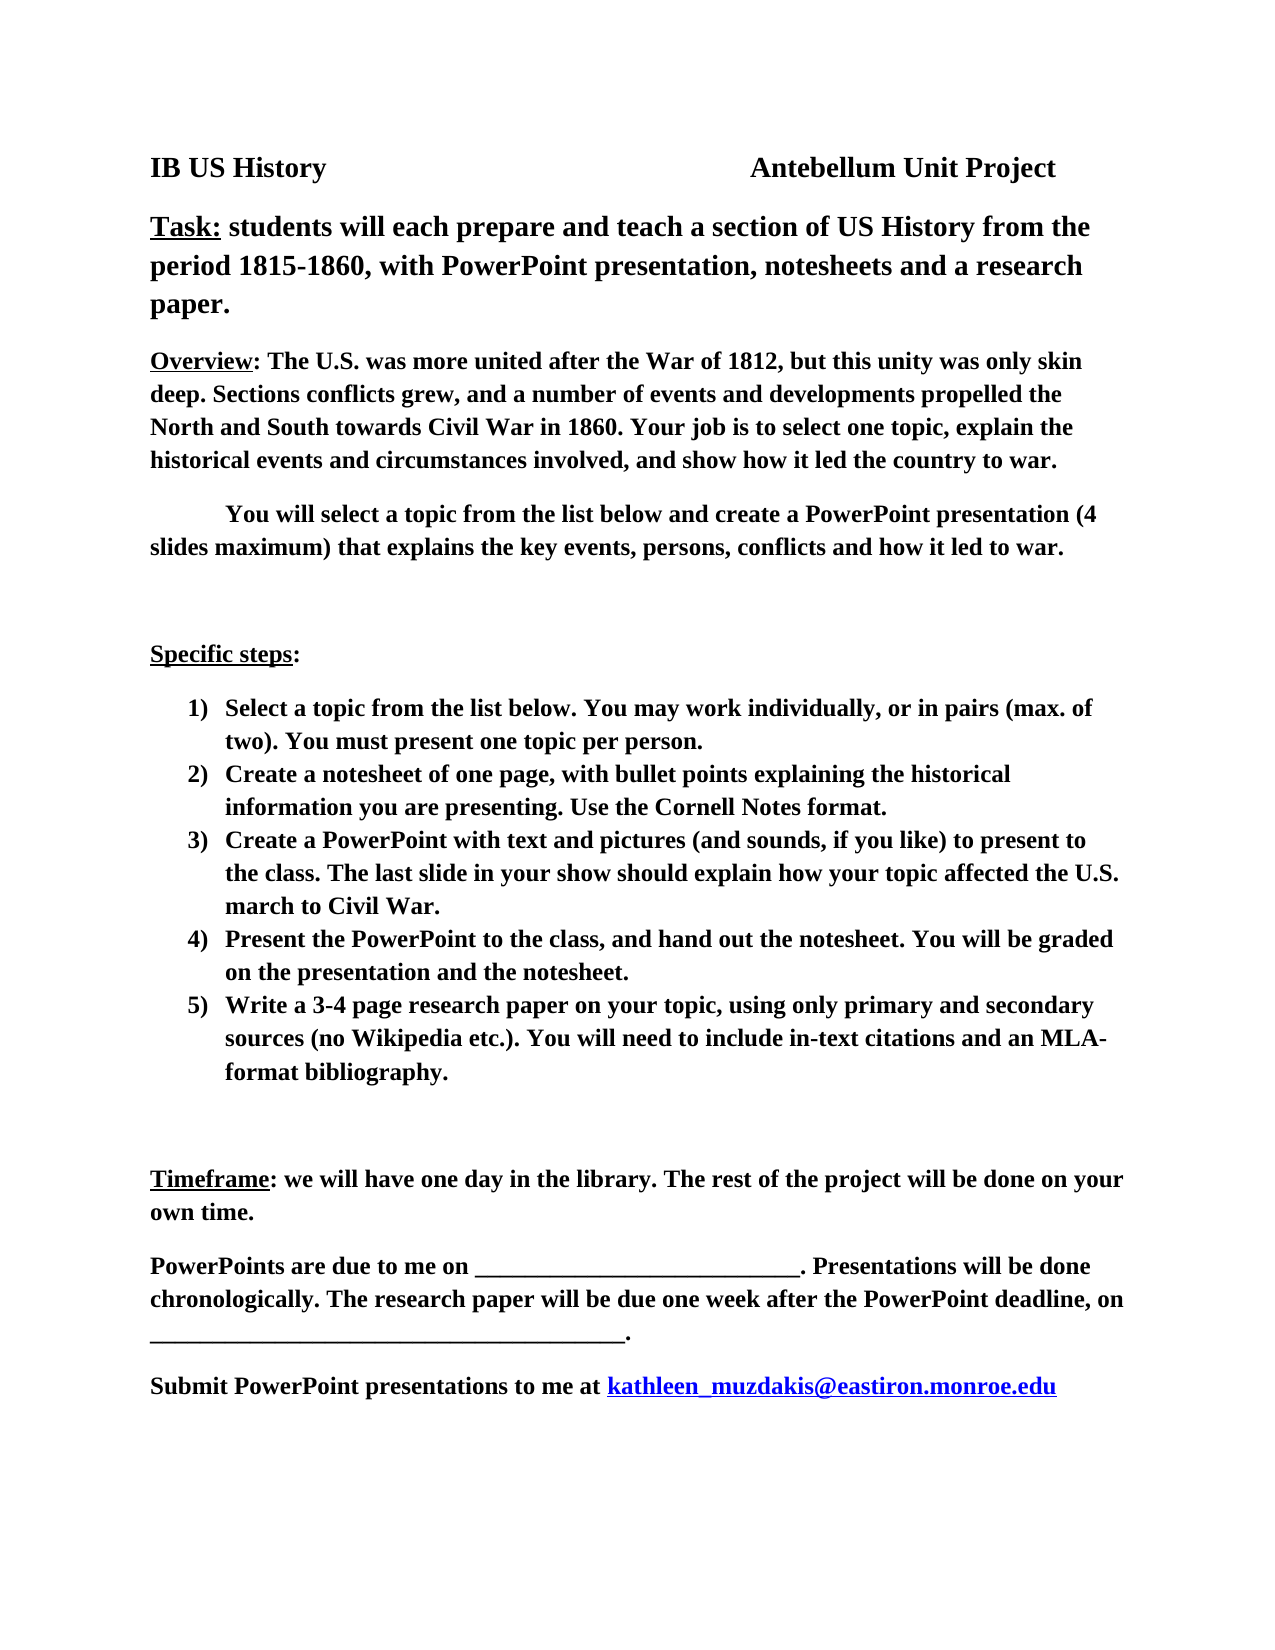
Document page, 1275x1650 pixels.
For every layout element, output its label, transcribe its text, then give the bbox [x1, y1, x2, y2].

text IB US History Antebellum Unit Project [150, 150, 1125, 183]
text Timeframe: we will have one day in the library. The rest of the project will be done on your own time. [150, 1164, 1125, 1226]
text Specific steps: [150, 639, 1125, 668]
text You will select a topic from the list below and create a PowerPoint presentation (4 slides maximum) that explains the key events, persons, conflicts and how it led to war. [150, 499, 1125, 561]
text Task: students will each prepare and teach a section of US History from the period 1815-1860, with PowerPoint presentation, notesheets and a research paper. [150, 209, 1125, 320]
list Present the PowerPoint to the class, and hand out the notesheet. You will be graded on the presentation and the notesheet. [187, 924, 1125, 986]
text PowerPoints are due to me on __________________________. Presentations will be done chronologically. The research paper will be due one week after the PowerPoint deadline, on ______________________________________. [150, 1251, 1125, 1346]
list Select a topic from the list below. You may work individually, or in pairs (max. of two). You must present one topic per person. [187, 693, 1125, 755]
list Write a 3-4 page research paper on your topic, using only primary and secondary sources (no Wikipedia etc.). You will need to include in-text citations and an MLA-format bibliography. [187, 991, 1125, 1085]
text Submit PowerPoint presentations to me at kathleen_muzdakis@eastiron.monroe.edu [150, 1371, 1125, 1400]
list Create a PowerPoint with text and pictures (and sounds, if you like) to present to the class. The last slide in your show should explain how your topic affected the U.S. march to Civil War. [187, 825, 1125, 920]
text Overview: The U.S. was more united after the War of 1812, but this unity was only skin deep. Sections conflicts grew, and a number of events and developments propelled the North and South towards Civil War in 1860. Your job is to select one topic, explain the historical events and circumstances involved, and show how it led the country to war. [150, 346, 1125, 474]
list Create a notesheet of one page, with bullet points explaining the historical information you are presenting. Use the Cornell Notes format. [187, 759, 1125, 821]
